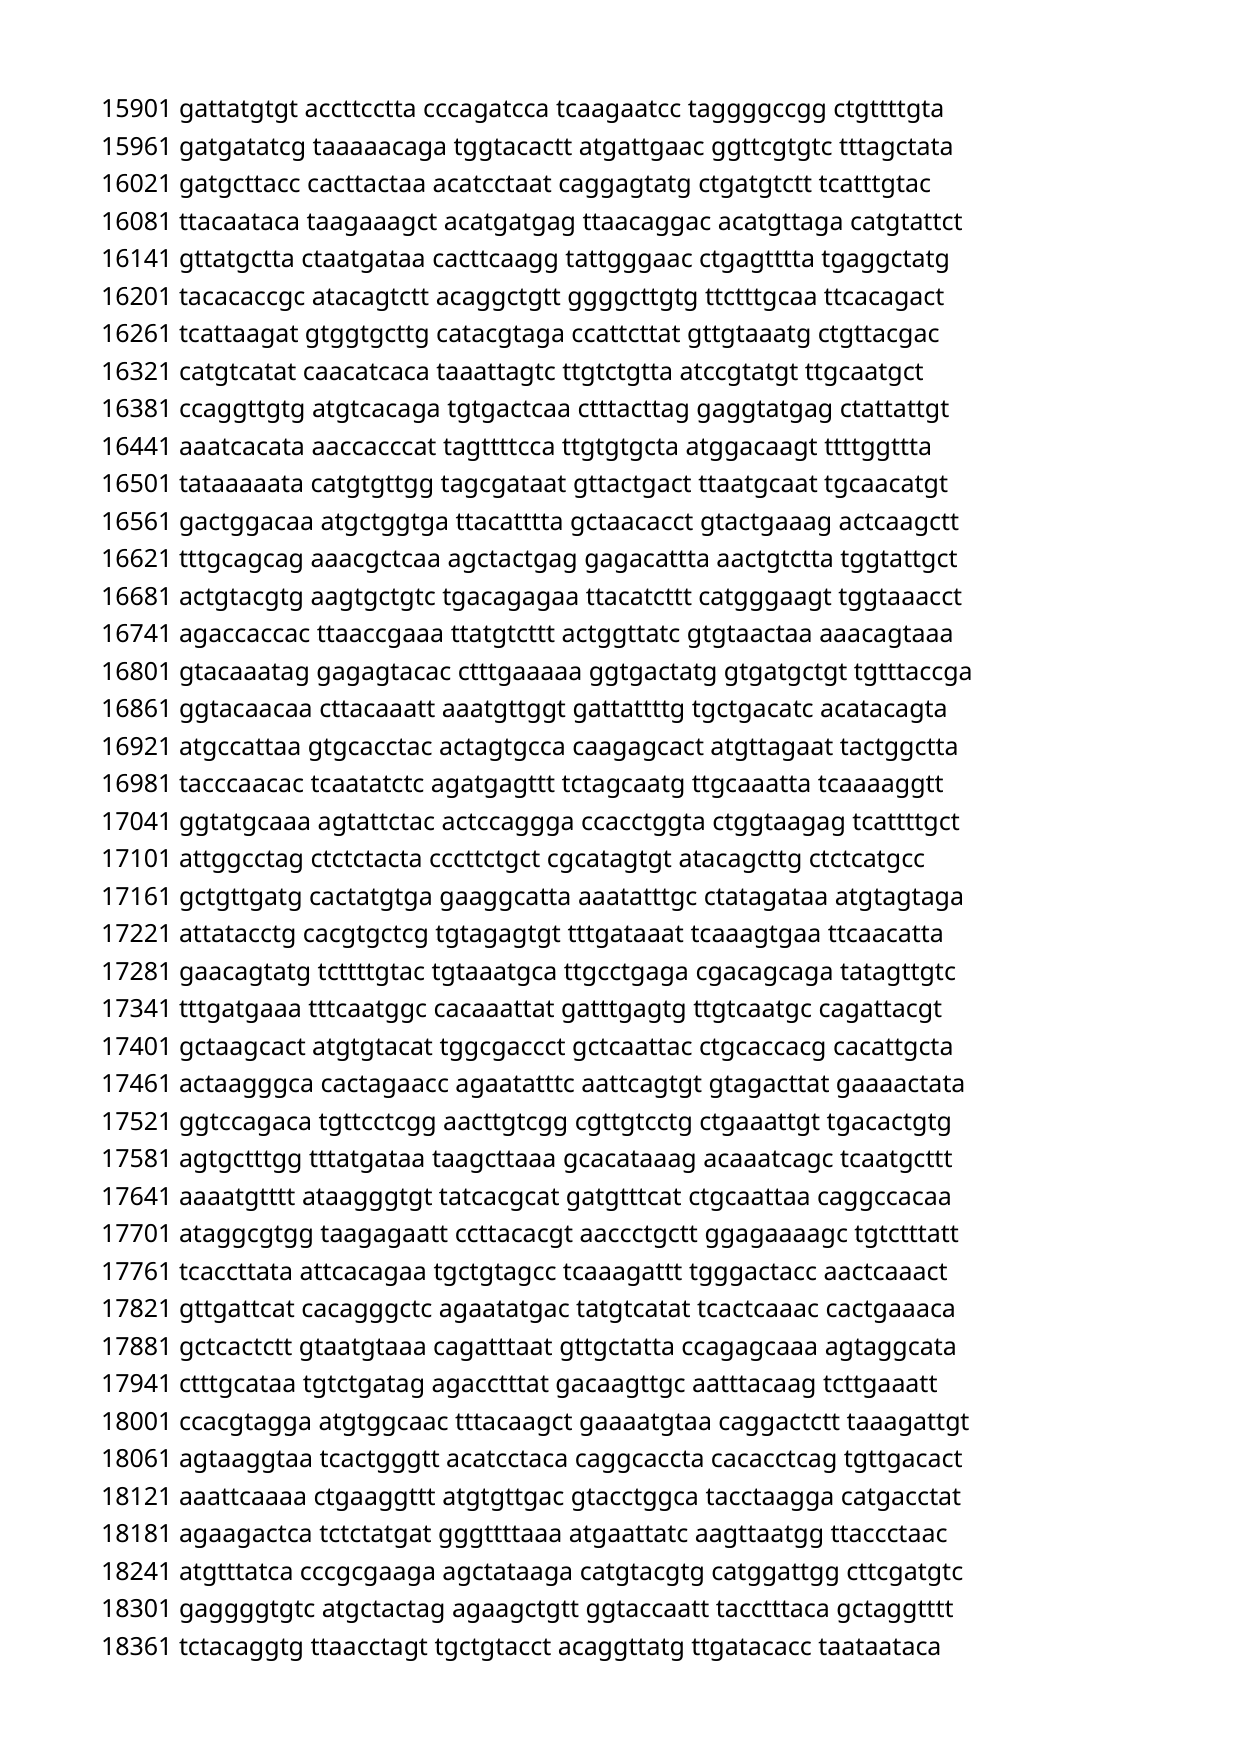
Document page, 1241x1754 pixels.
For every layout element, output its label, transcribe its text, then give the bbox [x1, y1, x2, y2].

text 18121 aaattcaaaa ctgaaggttt atgtgttgac gtacctggca tacctaagga catgacctat [75, 1477, 1165, 1514]
text 16081 ttacaataca taagaaagct acatgatgag ttaacaggac acatgttaga catgtattct [75, 202, 1165, 239]
text 17761 tcaccttata attcacagaa tgctgtagcc tcaaagattt tgggactacc aactcaaact [75, 1252, 1165, 1289]
text 18181 agaagactca tctctatgat gggttttaaa atgaattatc aagttaatgg ttaccctaac [75, 1514, 1165, 1552]
text 16381 ccaggttgtg atgtcacaga tgtgactcaa ctttacttag gaggtatgag ctattattgt [75, 389, 1165, 427]
text 18241 atgtttatca cccgcgaaga agctataaga catgtacgtg catggattgg cttcgatgtc [75, 1552, 1165, 1589]
text 16921 atgccattaa gtgcacctac actagtgcca caagagcact atgttagaat tactggctta [75, 727, 1165, 764]
text 17101 attggcctag ctctctacta cccttctgct cgcatagtgt atacagcttg ctctcatgcc [75, 839, 1165, 877]
text 16261 tcattaagat gtggtgcttg catacgtaga ccattcttat gttgtaaatg ctgttacgac [75, 314, 1165, 352]
text 17521 ggtccagaca tgttcctcgg aacttgtcgg cgttgtcctg ctgaaattgt tgacactgtg [75, 1102, 1165, 1139]
text 16741 agaccaccac ttaaccgaaa ttatgtcttt actggttatc gtgtaactaa aaacagtaaa [75, 614, 1165, 652]
text 17221 attatacctg cacgtgctcg tgtagagtgt tttgataaat tcaaagtgaa ttcaacatta [75, 914, 1165, 952]
text 15901 gattatgtgt accttcctta cccagatcca tcaagaatcc taggggccgg ctgttttgta [75, 89, 1165, 127]
text 16621 tttgcagcag aaacgctcaa agctactgag gagacattta aactgtctta tggtattgct [75, 539, 1165, 577]
text 17161 gctgttgatg cactatgtga gaaggcatta aaatatttgc ctatagataa atgtagtaga [75, 877, 1165, 914]
text 16021 gatgcttacc cacttactaa acatcctaat caggagtatg ctgatgtctt tcatttgtac [75, 164, 1165, 202]
text 17461 actaagggca cactagaacc agaatatttc aattcagtgt gtagacttat gaaaactata [75, 1064, 1165, 1102]
text 17341 tttgatgaaa tttcaatggc cacaaattat gatttgagtg ttgtcaatgc cagattacgt [75, 989, 1165, 1027]
text 17881 gctcactctt gtaatgtaaa cagatttaat gttgctatta ccagagcaaa agtaggcata [75, 1327, 1165, 1364]
text 18001 ccacgtagga atgtggcaac tttacaagct gaaaatgtaa caggactctt taaagattgt [75, 1402, 1165, 1439]
text 18301 gaggggtgtc atgctactag agaagctgtt ggtaccaatt tacctttaca gctaggtttt [75, 1589, 1165, 1627]
text 17401 gctaagcact atgtgtacat tggcgaccct gctcaattac ctgcaccacg cacattgcta [75, 1027, 1165, 1064]
text 17701 ataggcgtgg taagagaatt ccttacacgt aaccctgctt ggagaaaagc tgtctttatt [75, 1214, 1165, 1252]
text 16981 tacccaacac tcaatatctc agatgagttt tctagcaatg ttgcaaatta tcaaaaggtt [75, 764, 1165, 802]
text 16141 gttatgctta ctaatgataa cacttcaagg tattgggaac ctgagtttta tgaggctatg [75, 239, 1165, 277]
text 16801 gtacaaatag gagagtacac ctttgaaaaa ggtgactatg gtgatgctgt tgtttaccga [75, 652, 1165, 689]
text 16561 gactggacaa atgctggtga ttacatttta gctaacacct gtactgaaag actcaagctt [75, 502, 1165, 539]
text 17821 gttgattcat cacagggctc agaatatgac tatgtcatat tcactcaaac cactgaaaca [75, 1289, 1165, 1327]
text 16321 catgtcatat caacatcaca taaattagtc ttgtctgtta atccgtatgt ttgcaatgct [75, 352, 1165, 389]
text 17641 aaaatgtttt ataagggtgt tatcacgcat gatgtttcat ctgcaattaa caggccacaa [75, 1177, 1165, 1214]
text 16861 ggtacaacaa cttacaaatt aaatgttggt gattattttg tgctgacatc acatacagta [75, 689, 1165, 727]
text 16501 tataaaaata catgtgttgg tagcgataat gttactgact ttaatgcaat tgcaacatgt [75, 464, 1165, 502]
text 17281 gaacagtatg tcttttgtac tgtaaatgca ttgcctgaga cgacagcaga tatagttgtc [75, 952, 1165, 989]
text 16441 aaatcacata aaccacccat tagttttcca ttgtgtgcta atggacaagt ttttggttta [75, 427, 1165, 464]
text 15961 gatgatatcg taaaaacaga tggtacactt atgattgaac ggttcgtgtc tttagctata [75, 127, 1165, 164]
text 17581 agtgctttgg tttatgataa taagcttaaa gcacataaag acaaatcagc tcaatgcttt [75, 1139, 1165, 1177]
text 18061 agtaaggtaa tcactgggtt acatcctaca caggcaccta cacacctcag tgttgacact [75, 1439, 1165, 1477]
text 16201 tacacaccgc atacagtctt acaggctgtt ggggcttgtg ttctttgcaa ttcacagact [75, 277, 1165, 314]
text 18361 tctacaggtg ttaacctagt tgctgtacct acaggttatg ttgatacacc taataataca [75, 1627, 1165, 1664]
text 16681 actgtacgtg aagtgctgtc tgacagagaa ttacatcttt catgggaagt tggtaaacct [75, 577, 1165, 614]
text 17041 ggtatgcaaa agtattctac actccaggga ccacctggta ctggtaagag tcattttgct [75, 802, 1165, 839]
text 17941 ctttgcataa tgtctgatag agacctttat gacaagttgc aatttacaag tcttgaaatt [75, 1364, 1165, 1402]
